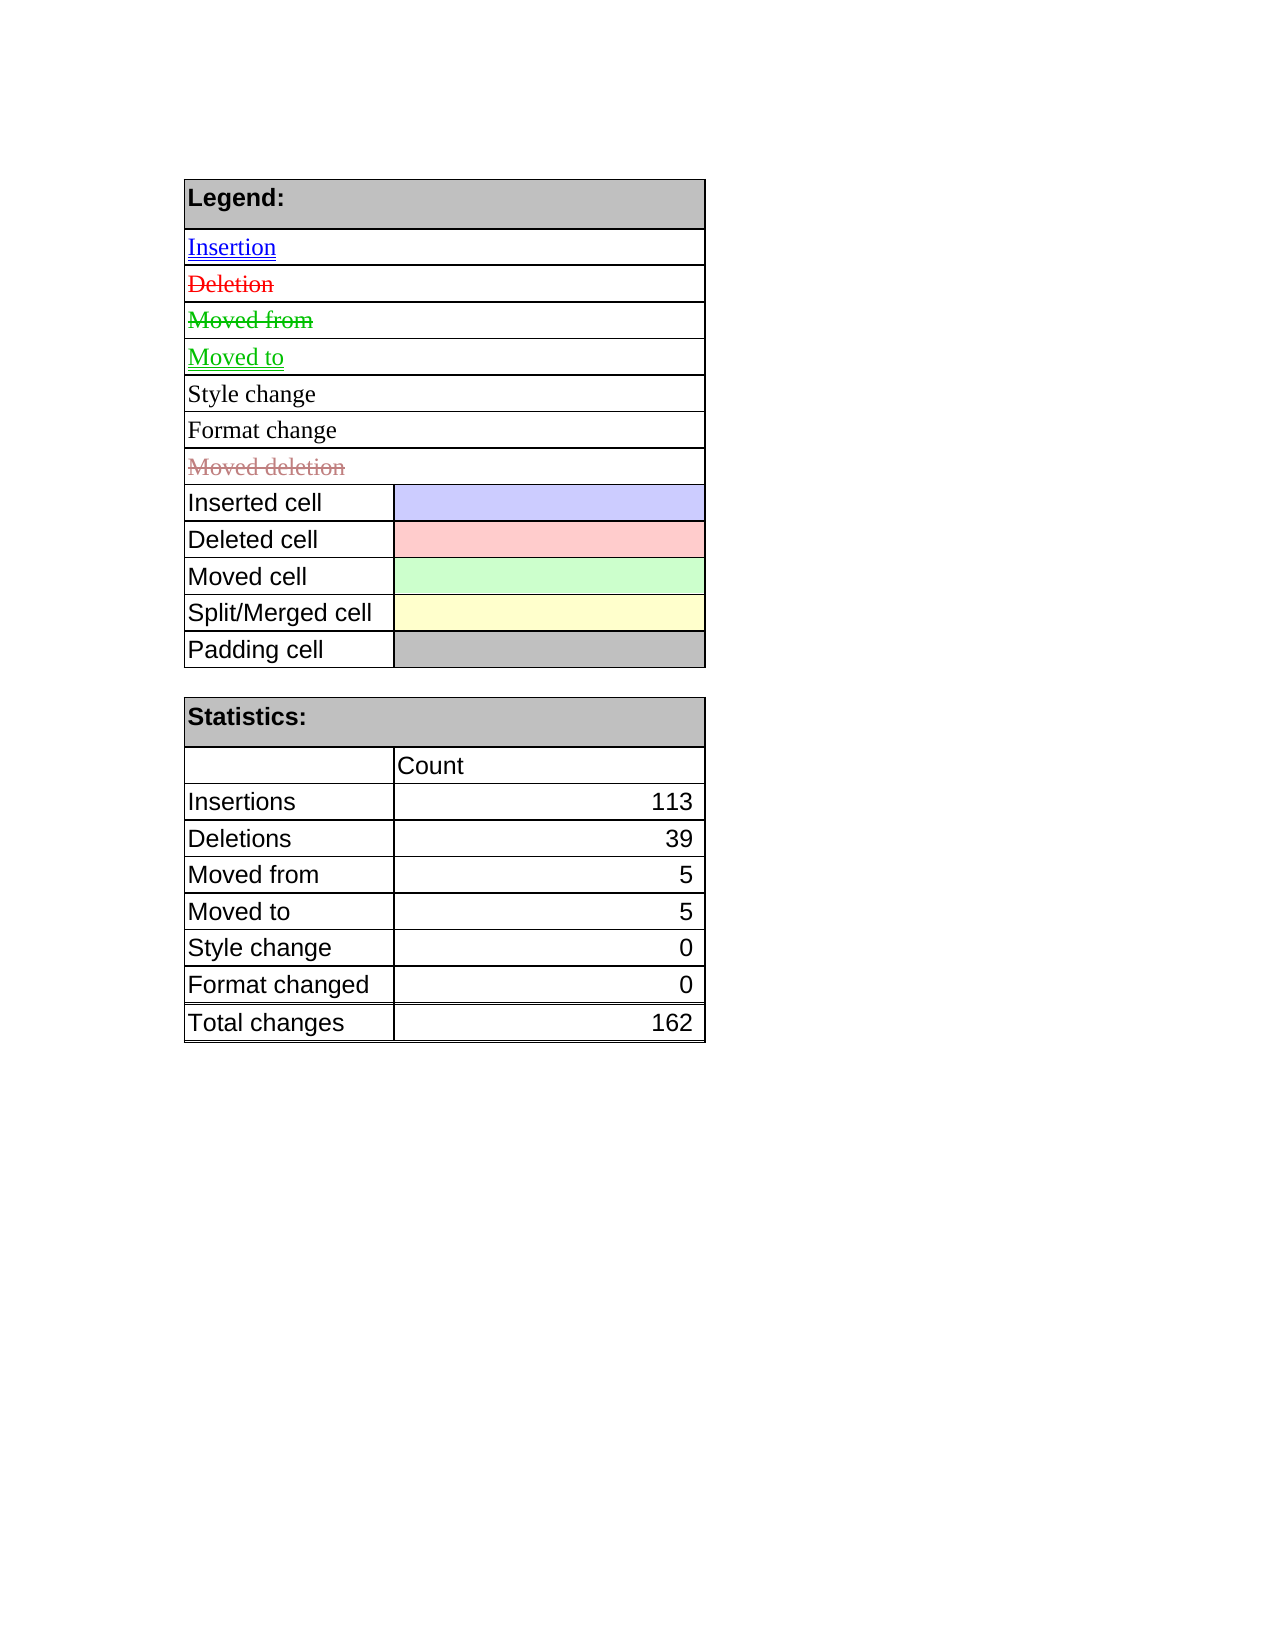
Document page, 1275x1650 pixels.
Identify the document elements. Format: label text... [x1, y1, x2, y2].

table_cell [395, 485, 704, 520]
table_cell [185, 748, 393, 782]
table_cell Insertion [185, 230, 704, 264]
table_cell Format change [185, 412, 704, 447]
table_cell Insertions [185, 784, 393, 819]
table_cell Moved to [185, 894, 393, 929]
table_cell 0 [395, 967, 704, 1002]
table_cell 162 [395, 1005, 704, 1040]
table_cell Moved deletion [185, 449, 704, 484]
table_cell 5 [395, 894, 704, 929]
table_header Statistics: [185, 698, 704, 746]
table_cell Split/Merged cell [185, 595, 393, 630]
table_cell 5 [395, 857, 704, 892]
table_cell Padding cell [185, 632, 393, 667]
table_cell Deletions [185, 821, 393, 856]
table_cell Count [395, 748, 704, 782]
table_cell 39 [395, 821, 704, 856]
table_cell Moved from [185, 857, 393, 892]
table_cell Style change [185, 930, 393, 965]
table_cell Deletion [185, 266, 704, 301]
table_cell 0 [395, 930, 704, 965]
table_cell Style change [185, 376, 704, 411]
table_cell Moved from [185, 303, 704, 337]
table_header Legend: [185, 180, 704, 228]
table_cell Moved to [185, 339, 704, 374]
table_cell [395, 558, 704, 593]
table_cell [395, 595, 704, 630]
table_cell Format changed [185, 967, 393, 1002]
table_cell Moved cell [185, 558, 393, 593]
table_cell [395, 632, 704, 667]
table_cell Inserted cell [185, 485, 393, 520]
table_cell 113 [395, 784, 704, 819]
table_cell [395, 522, 704, 557]
table_cell Total changes [185, 1005, 393, 1040]
table_cell Deleted cell [185, 522, 393, 557]
